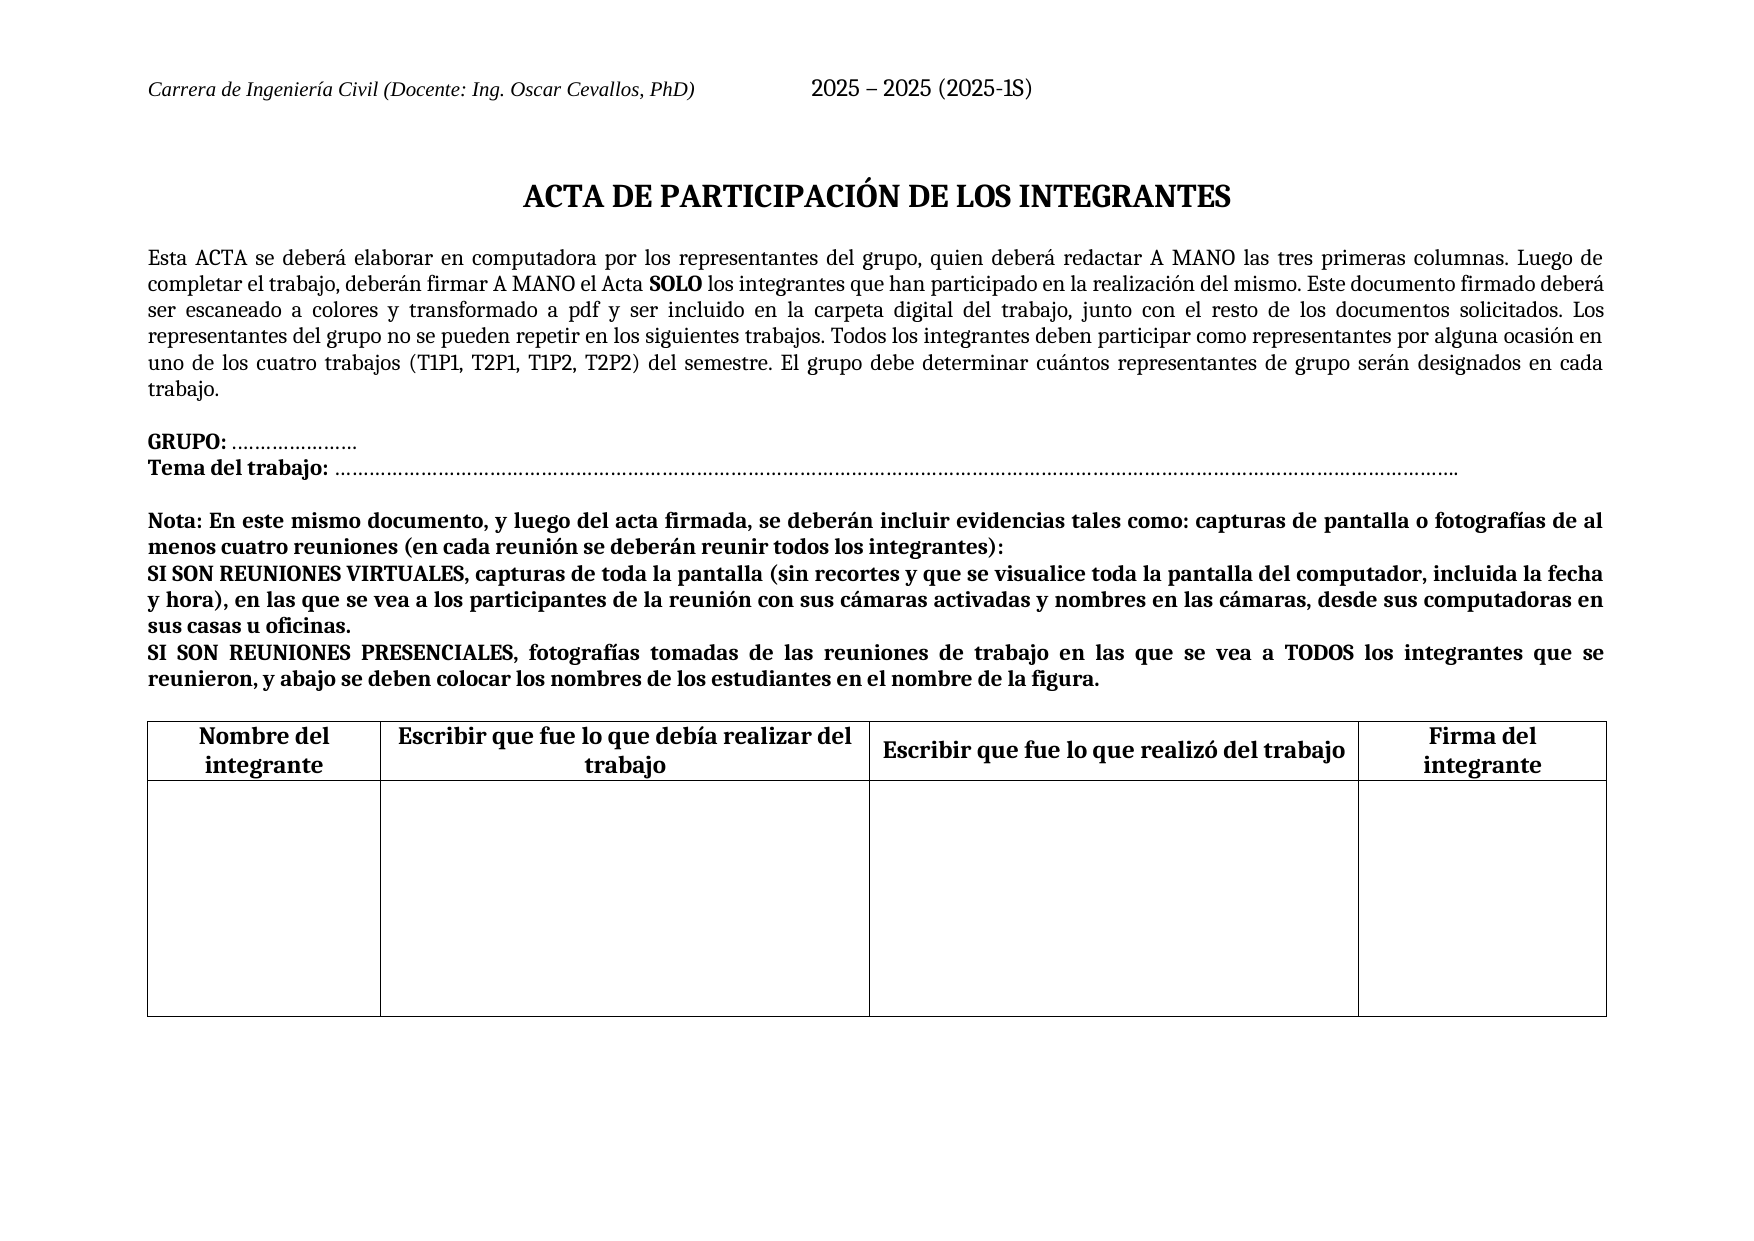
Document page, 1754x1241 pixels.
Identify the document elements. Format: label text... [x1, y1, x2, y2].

text SI SON REUNIONES PRESENCIALES, fotografías tomadas de las reuniones de trabajo en las que se vea a TODOS los integrantes que se reunieron, y abajo se deben colocar los nombres de los estudiantes en el nombre de la figura. [148, 639, 1606, 692]
text ACTA DE PARTICIPACIÓN DE LOS INTEGRANTES [148, 177, 1606, 216]
table_header Nombre del integrante [148, 722, 380, 779]
table_cell [381, 781, 869, 1016]
text GRUPO: .………………… [148, 429, 1606, 455]
text Esta ACTA se deberá elaborar en computadora por los representantes del grupo, quien deberá redactar A MANO las tres primeras columnas. Luego de completar el trabajo, deberán firmar A MANO el Acta SOLO los integrantes que han participado en la realización del mismo. Este documento firmado deberá ser escaneado a colores y transformado a pdf y ser incluido en la carpeta digital del trabajo, junto con el resto de los documentos solicitados. Los representantes del grupo no se pueden repetir en los siguientes trabajos. Todos los integrantes deben participar como representantes por alguna ocasión en uno de los cuatro trabajos (T1P1, T2P1, T1P2, T2P2) del semestre. El grupo debe determinar cuántos representantes de grupo serán designados en cada trabajo. [148, 244, 1606, 402]
table_header Firma del integrante [1359, 722, 1606, 779]
text Tema del trabajo: ……………………………………………………………………………………………………………………………………………………………………………. [148, 455, 1606, 481]
table_cell [870, 781, 1358, 1016]
table_header Escribir que fue lo que debía realizar del trabajo [381, 722, 869, 779]
table_cell [148, 781, 380, 1016]
table_cell [1359, 781, 1606, 1016]
text Nota: En este mismo documento, y luego del acta firmada, se deberán incluir evidencias tales como: capturas de pantalla o fotografías de al menos cuatro reuniones (en cada reunión se deberán reunir todos los integrantes): [148, 508, 1606, 561]
table_header Escribir que fue lo que realizó del trabajo [870, 722, 1358, 779]
text SI SON REUNIONES VIRTUALES, capturas de toda la pantalla (sin recortes y que se visualice toda la pantalla del computador, incluida la fecha y hora), en las que se vea a los participantes de la reunión con sus cámaras activadas y nombres en las cámaras, desde sus computadoras en sus casas u oficinas. [148, 561, 1606, 639]
